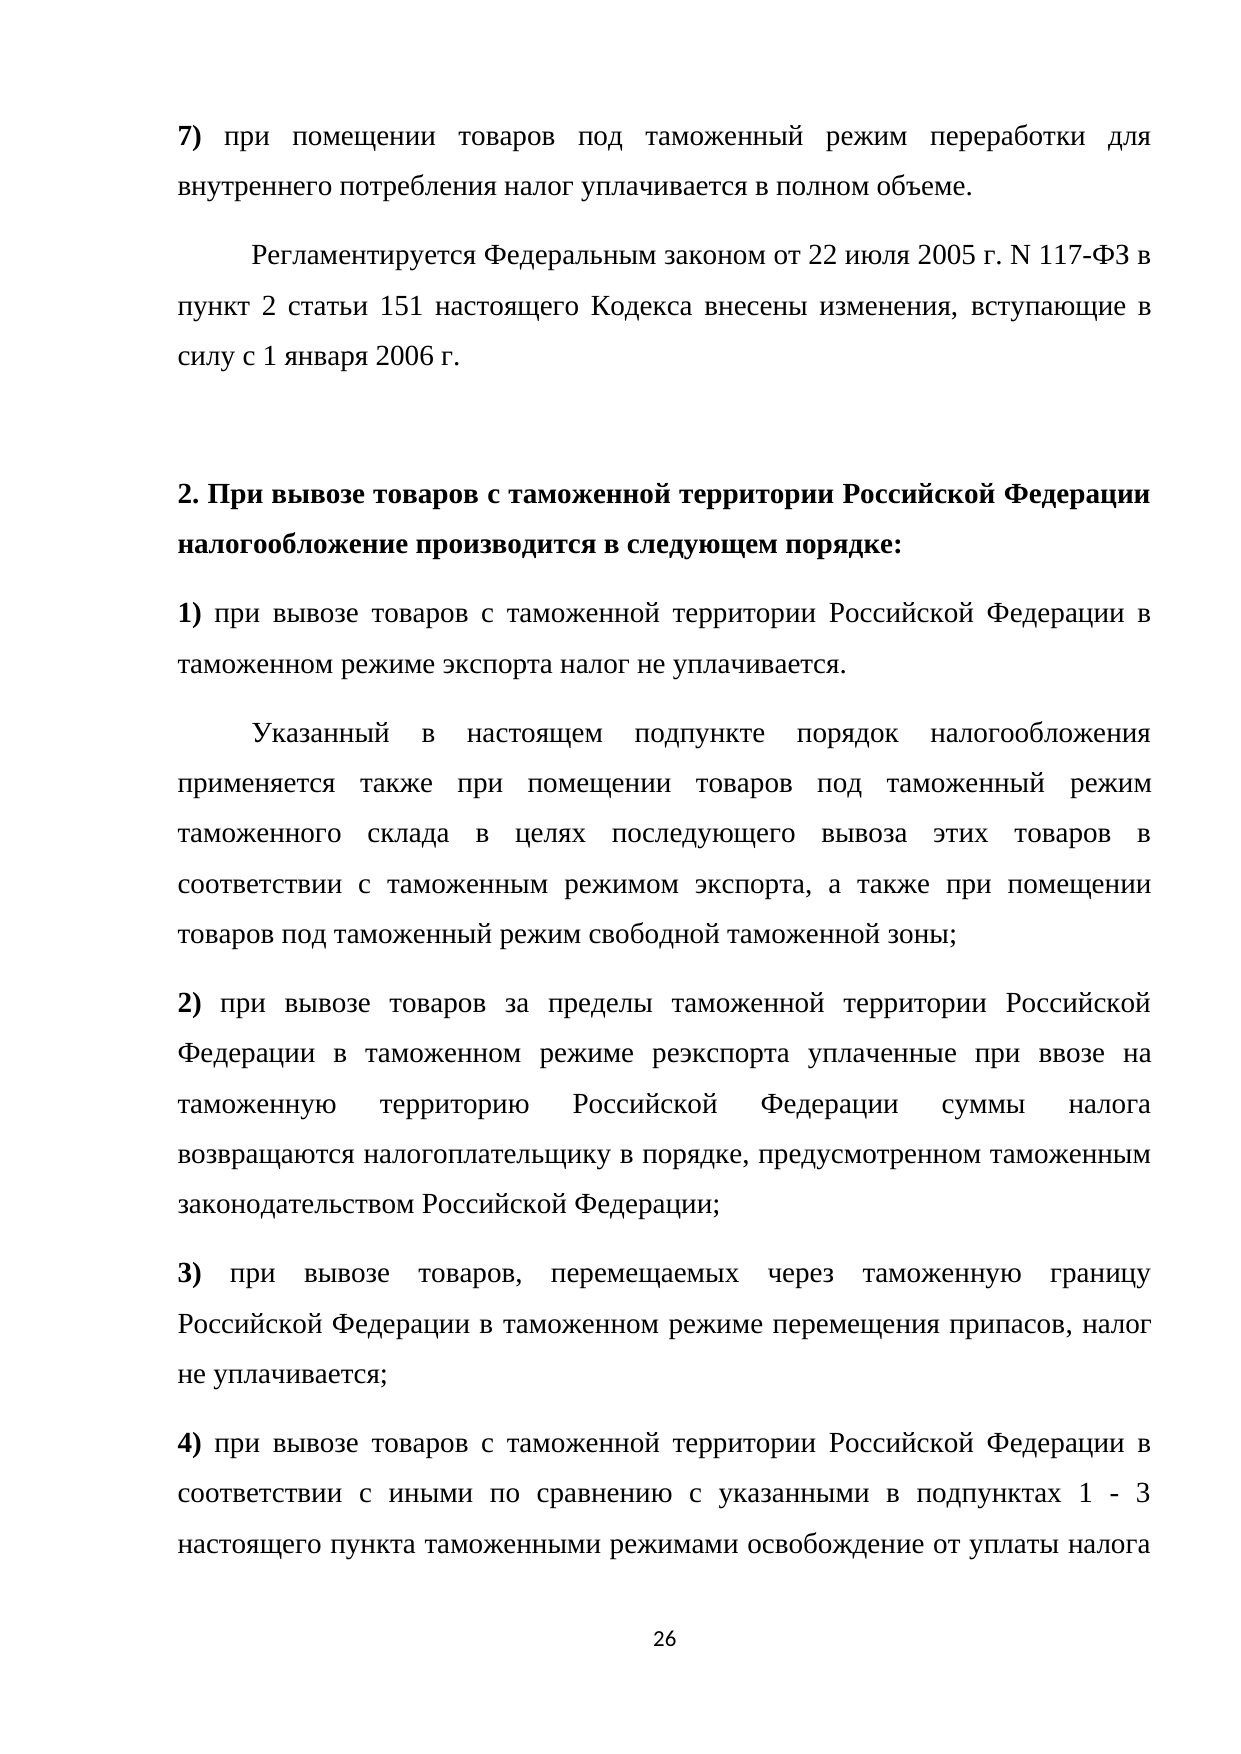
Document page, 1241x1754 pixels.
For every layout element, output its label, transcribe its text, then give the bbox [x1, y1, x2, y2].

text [177, 1425, 1152, 1559]
text Регламентируется Федеральным законом от 22 июля 2005 г. N 117-ФЗ в пункт 2 статьи 151 настоящего Кодекса внесены изменения, вступающие в силу с 1 января 2006 г. [177, 237, 1152, 372]
text 2) при вывозе товаров за пределы таможенной территории Российской Федерации в таможенном режиме реэкспорта уплаченные при ввозе на таможенную территорию Российской Федерации суммы налога возвращаются налогоплательщику в порядке, предусмотренном таможенным законодательством Российской Федерации; [177, 985, 1152, 1220]
text 2. При вывозе товаров с таможенной территории Российской Федерации налогообложение производится в следующем порядке: [177, 476, 1152, 560]
text 7) при помещении товаров под таможенный режим переработки для внутреннего потребления налог уплачивается в полном объеме. [177, 118, 1152, 202]
text 1) при вывозе товаров с таможенной территории Российской Федерации в таможенном режиме экспорта налог не уплачивается. [177, 596, 1152, 679]
text 3) при вывозе товаров, перемещаемых через таможенную границу Российской Федерации в таможенном режиме перемещения припасов, налог не уплачивается; [177, 1256, 1152, 1390]
text Указанный в настоящем подпункте порядок налогообложения применяется также при помещении товаров под таможенный режим таможенного склада в целях последующего вывоза этих товаров в соответствии с таможенным режимом экспорта, а также при помещении товаров под таможенный режим свободной таможенной зоны; [177, 715, 1152, 950]
